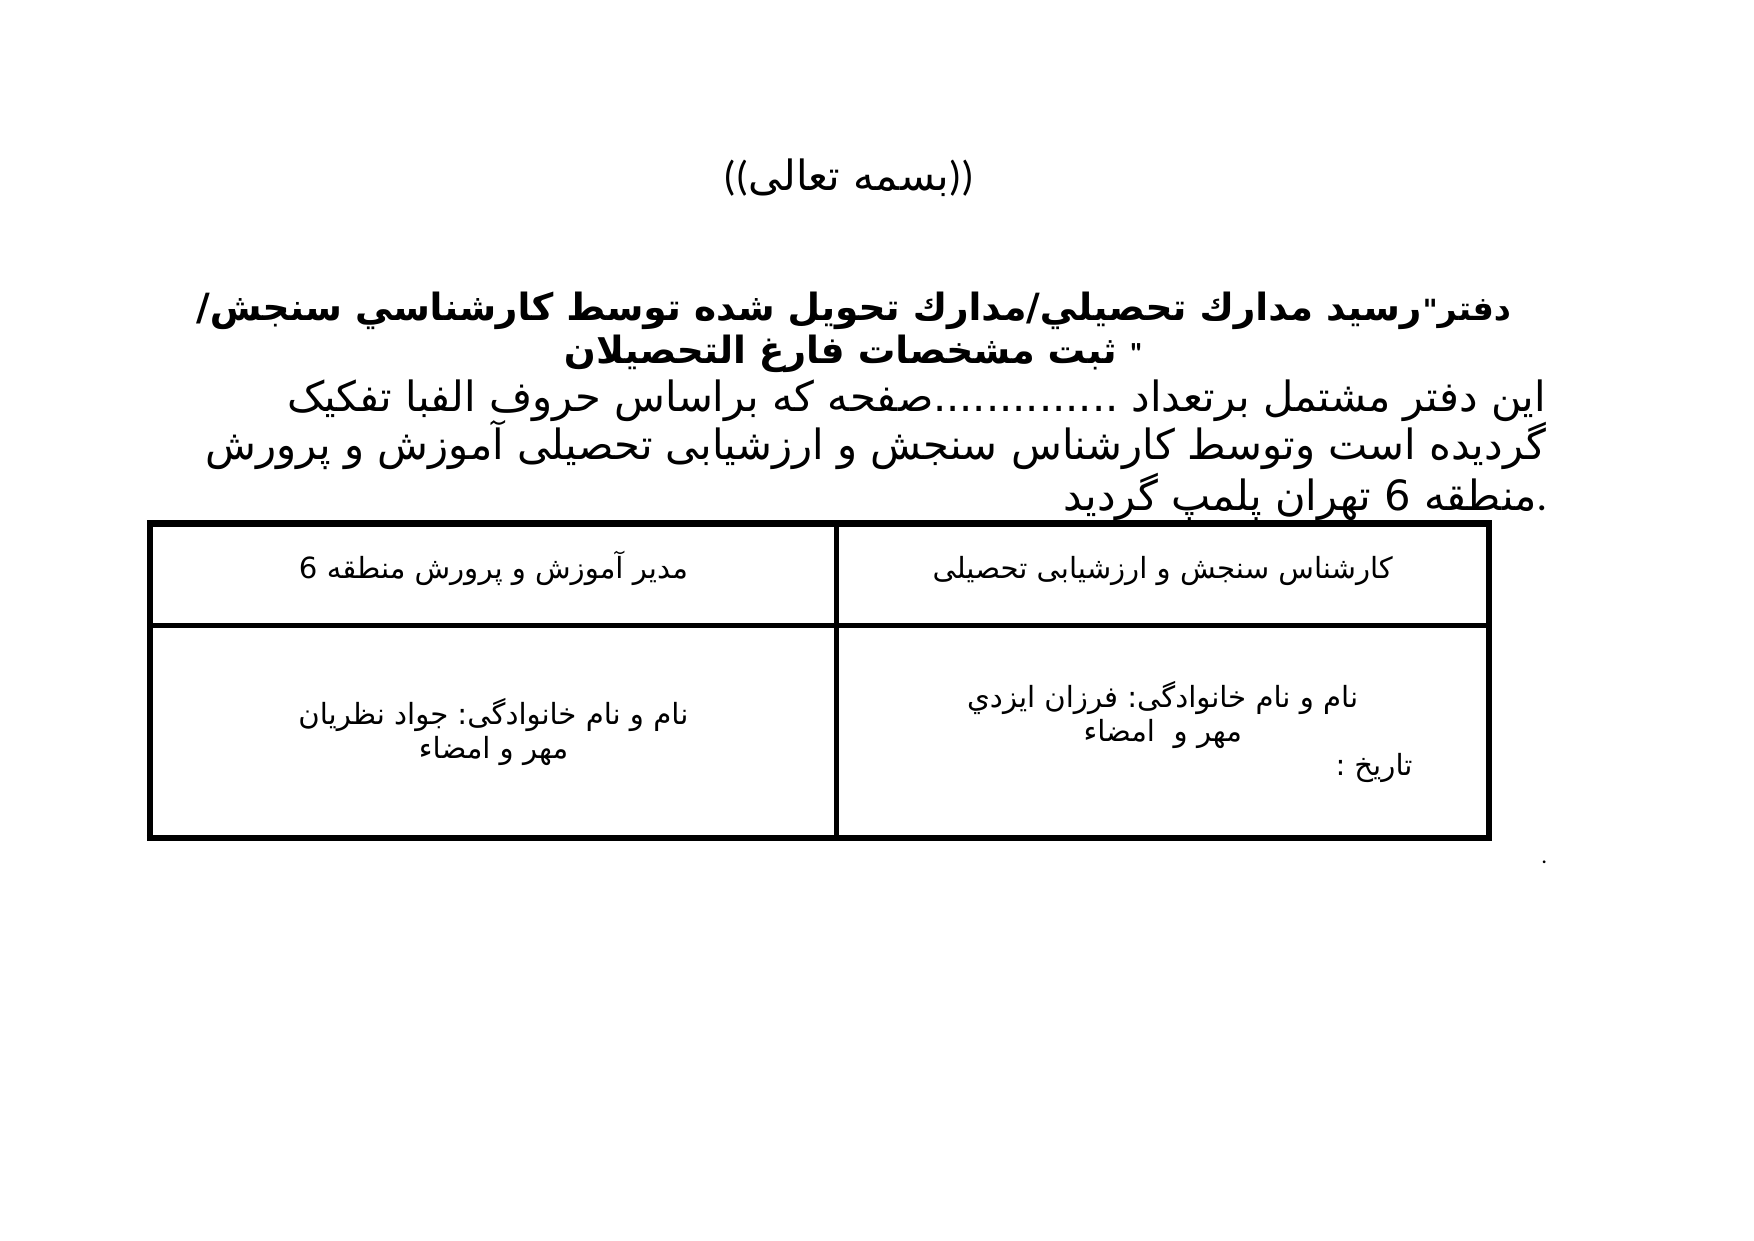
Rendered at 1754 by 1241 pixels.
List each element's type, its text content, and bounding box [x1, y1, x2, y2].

table_header مدير آموزش و پرورش منطقه 6 [153, 527, 834, 623]
table_cell نام و نام خانوادگی: جواد نظريان مهر و امضاء [153, 628, 834, 835]
text اين دفتر مشتمل برتعداد ..............صفحه که براساس حروف الفبا تفکیک گردیده است وتوسط کارشناس سنجش و ارزشیابی تحصیلی آموزش و پرورش منطقه 6 تهران پلمپ گرديد. [159, 372, 1547, 520]
table_cell نام و نام خانوادگی: فرزان ايزدي مهر و امضاء تاريخ : [839, 628, 1486, 835]
text ((بسمه تعالی)) [150, 150, 1547, 201]
text . [159, 841, 1547, 869]
text دفتر"رسيد مدارك تحصيلي/مدارك تحويل شده توسط كارشناسي سنجش/ ثبت مشخصات فارغ التحصيلان " [159, 285, 1547, 372]
table_header کارشناس سنجش و ارزشیابی تحصیلی [839, 527, 1486, 623]
